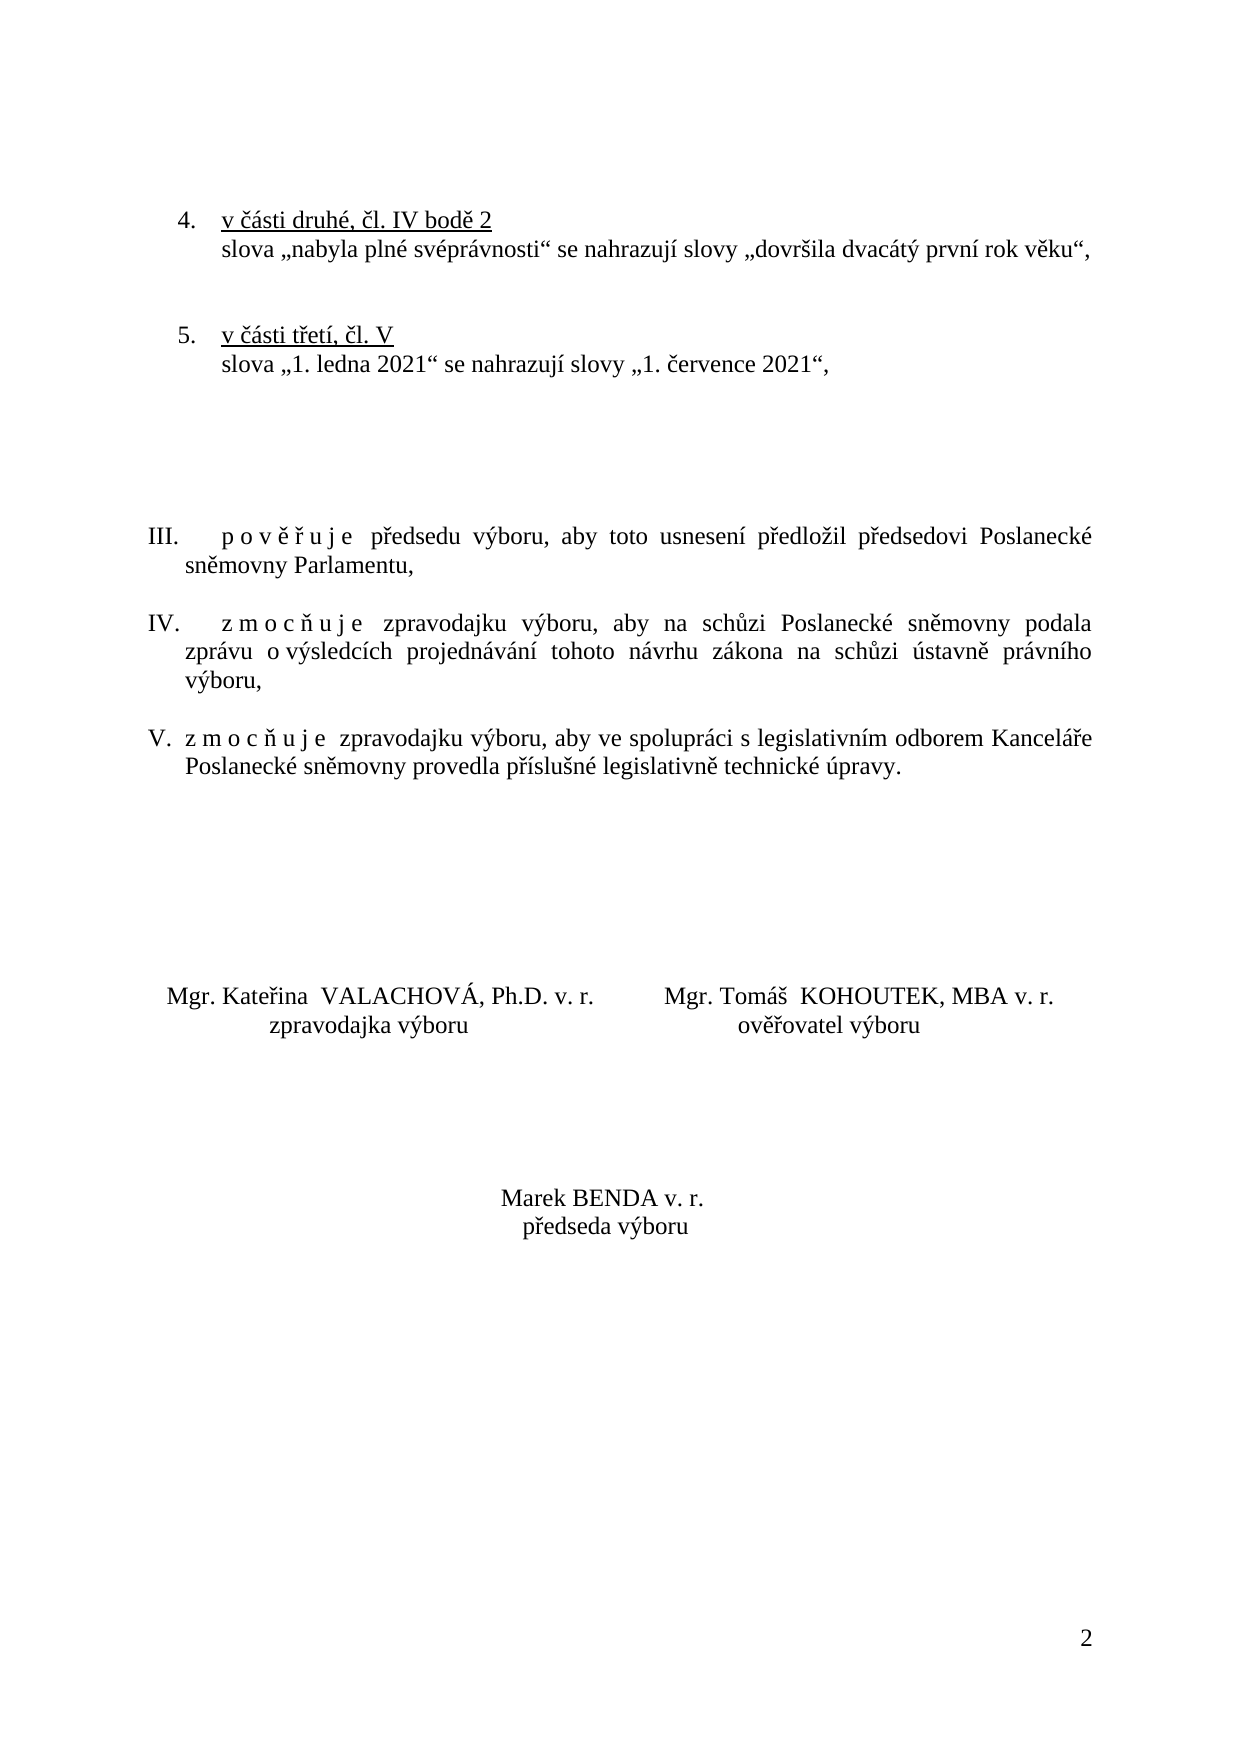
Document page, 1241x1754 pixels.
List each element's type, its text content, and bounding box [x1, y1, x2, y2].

text 4. v části druhé, čl. IV bodě 2 [148, 205, 1093, 234]
text Marek BENDA v. r. [148, 1183, 1093, 1211]
text zmocňuje zpravodajku výboru, aby ve spolupráci s legislativním odborem Kanceláře Poslanecké sněmovny provedla příslušné legislativně technické úpravy. [148, 723, 1093, 780]
text slova „nabyla plné svéprávnosti“ se nahrazují slovy „dovršila dvacátý první rok věku“, [148, 234, 1093, 263]
text předseda výboru [148, 1211, 1093, 1240]
text zpravodajka výboru ověřovatel výboru [207, 1010, 1196, 1039]
text slova „1. ledna 2021“ se nahrazují slovy „1. července 2021“, [148, 349, 1093, 378]
text pověřuje předsedu výboru, aby toto usnesení předložil předsedovi Poslanecké sněmovny Parlamentu, [148, 521, 1093, 579]
text zmocňuje zpravodajku výboru, aby na schůzi Poslanecké sněmovny podala zprávu o výsledcích projednávání tohoto návrhu zákona na schůzi ústavně právního výboru, [148, 608, 1093, 694]
text Mgr. Kateřina VALACHOVÁ, Ph.D. v. r. Mgr. Tomáš KOHOUTEK, MBA v. r. [148, 981, 1196, 1010]
text 5. v části třetí, čl. V [148, 320, 1093, 349]
